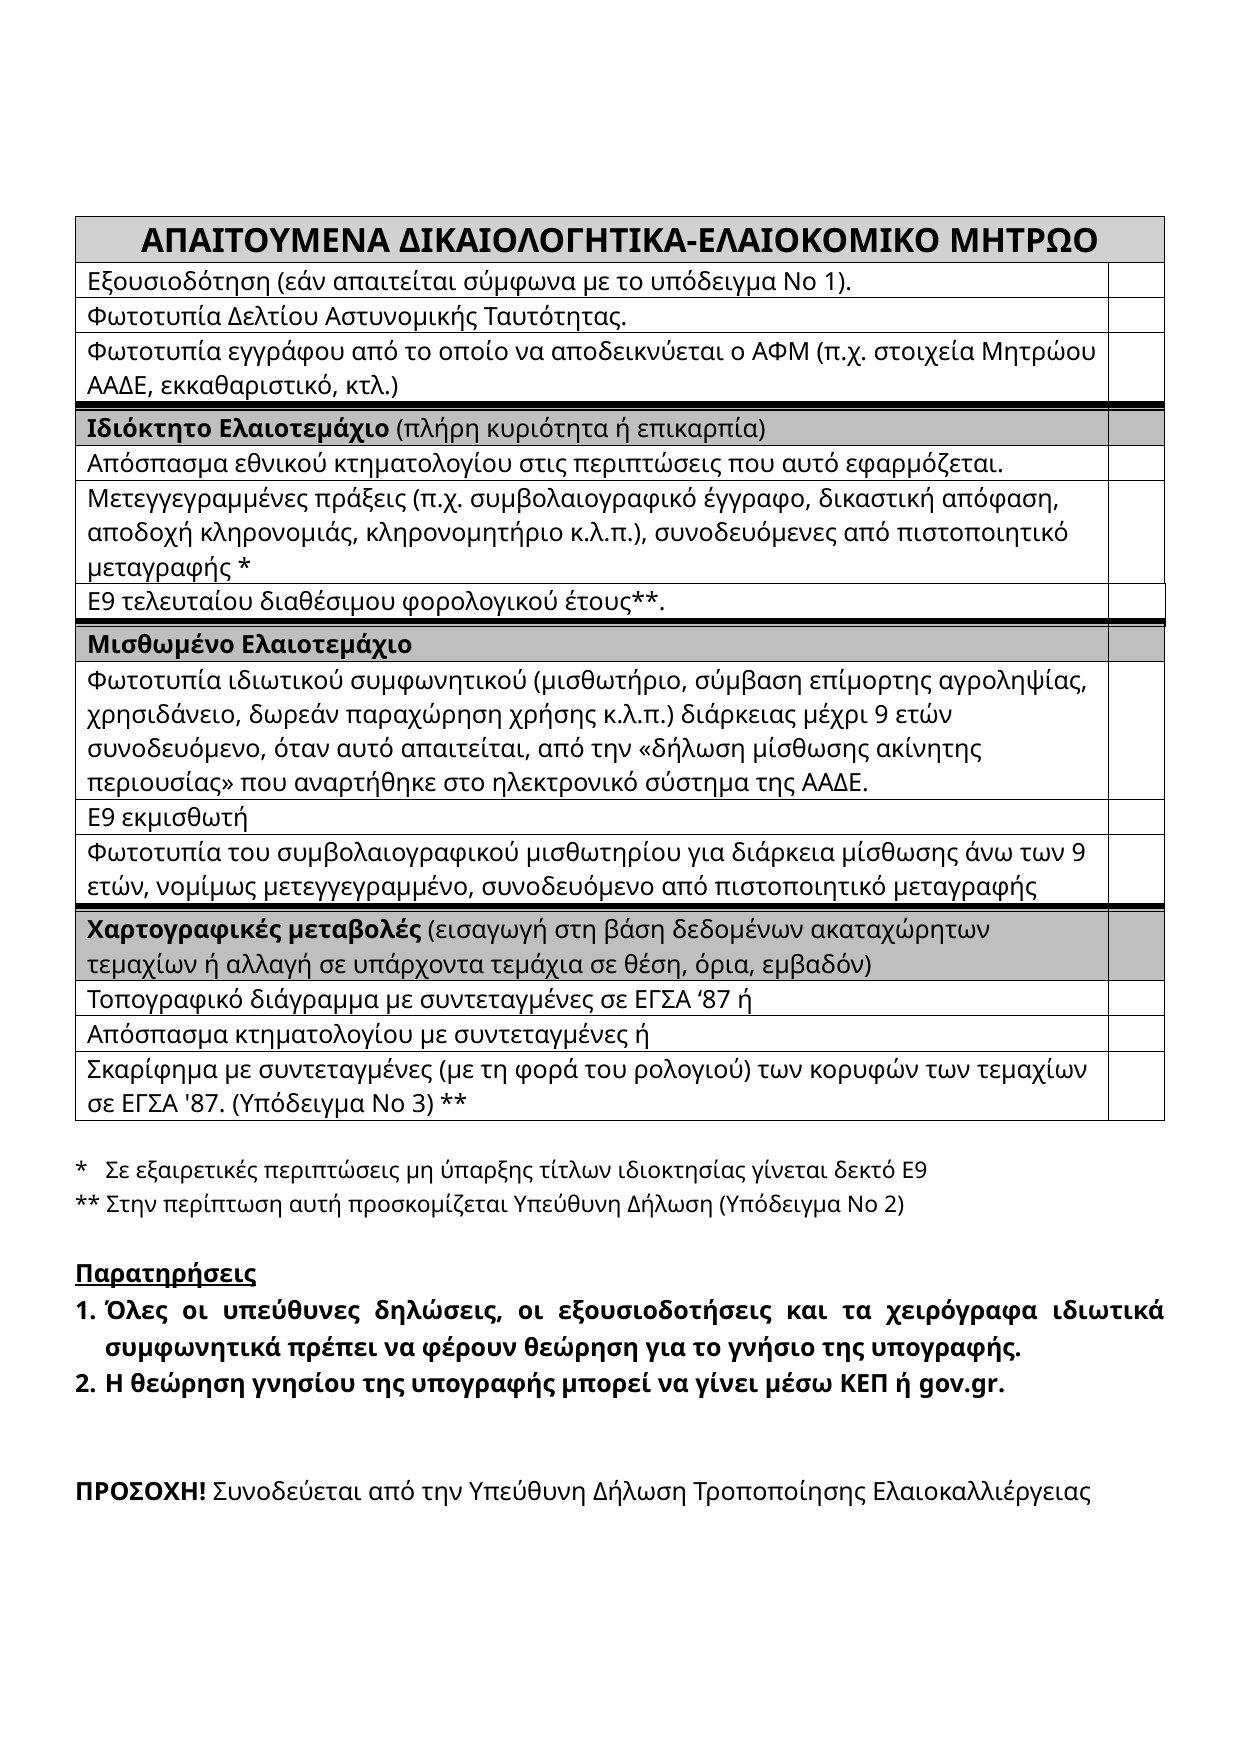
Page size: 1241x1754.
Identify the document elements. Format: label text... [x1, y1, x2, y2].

table_cell Χαρτογραφικές µεταβολές (εισαγωγή στη βάση δεδοµένων ακαταχώρητων τεµαχίων ή αλλαγή σε υπάρχοντα τεµάχια σε θέση, όρια, εµβαδόν) [76, 912, 1108, 980]
table_cell Μετεγγεγραµµένες πράξεις (π.χ. συμβολαιογραφικό έγγραφο, δικαστική απόφαση, αποδοχή κληρονομιάς, κληρονοµητήριο κ.λ.π.), συνοδευόμενες από πιστοποιητικό μεταγραφής * [76, 481, 1108, 583]
table_cell [1109, 298, 1164, 332]
table_cell Ε9 τελευταίου διαθέσιμου φορολογικού έτους**. [76, 584, 1108, 618]
table_cell [1109, 912, 1164, 980]
table_cell Ε9 εκμισθωτή [76, 800, 1108, 834]
table_cell [1109, 446, 1164, 480]
table_cell Τοπογραφικό διάγραμμα με συντεταγμένες σε ΕΓΣΑ ‘87 ή [76, 981, 1108, 1015]
table_cell [1109, 1052, 1164, 1120]
table_cell [1109, 627, 1164, 661]
table_cell Φωτοτυπία εγγράφου από το οποίο να αποδεικνύεται ο ΑΦΜ (π.χ. στοιχεία Μητρώου ΑΑΔΕ, εκκαθαριστικό, κτλ.) [76, 333, 1108, 401]
table_cell Φωτοτυπία του συμβολαιογραφικού μισθωτηρίου για διάρκεια μίσθωσης άνω των 9 ετών, νομίμως μετεγγεγραμμένο, συνοδευόμενο από πιστοποιητικό μεταγραφής [76, 835, 1108, 903]
list Η θεώρηση γνησίου της υπογραφής μπορεί να γίνει μέσω ΚΕΠ ή gov.gr. [75, 1366, 1165, 1400]
table_cell [1109, 263, 1164, 297]
table_cell [1109, 981, 1164, 1015]
table_cell [1109, 800, 1164, 834]
table_cell [1109, 584, 1165, 618]
list Όλες οι υπεύθυνες δηλώσεις, οι εξουσιοδοτήσεις και τα χειρόγραφα ιδιωτικά συμφωνητικά πρέπει να φέρουν θεώρηση για το γνήσιο της υπογραφής. [75, 1292, 1165, 1363]
table_cell Σκαρίφημα με συντεταγμένες (µε τη φορά του ρολογιού) των κορυφών των τεμαχίων σε ΕΓΣΑ '87. (Υπόδειγμα Νο 3) ** [76, 1052, 1108, 1120]
table_cell [1109, 835, 1164, 903]
table_cell [1109, 1016, 1164, 1051]
table_cell [1109, 662, 1164, 798]
table_cell [1109, 411, 1164, 445]
table_cell Απόσπασμα εθνικού κτηματολογίου στις περιπτώσεις που αυτό εφαρμόζεται. [76, 446, 1108, 480]
table_cell Φωτοτυπία ιδιωτικού συμφωνητικού (μισθωτήριο, σύμβαση επίμορτης αγροληψίας, χρησιδάνειο, δωρεάν παραχώρηση χρήσης κ.λ.π.) διάρκειας μέχρι 9 ετών συνοδευόμενο, όταν αυτό απαιτείται, από την «δήλωση μίσθωσης ακίνητης περιουσίας» που αναρτήθηκε στο ηλεκτρονικό σύστημα της ΑΑΔΕ. [76, 662, 1108, 798]
text ΠΡΟΣΟΧΗ! Συνοδεύεται από την Υπεύθυνη Δήλωση Τροποποίησης Ελαιοκαλλιέργειας [75, 1473, 1165, 1507]
text Παρατηρήσεις [75, 1256, 1165, 1290]
table_cell Φωτοτυπία Δελτίου Αστυνομικής Ταυτότητας. [76, 298, 1108, 332]
text ** Στην περίπτωση αυτή προσκομίζεται Υπεύθυνη Δήλωση (Υπόδειγμα Νο 2) [75, 1188, 1165, 1219]
table_cell Μισθωμένο Ελαιοτεμάχιο [76, 627, 1108, 661]
table_cell Απόσπασμα κτηματολογίου με συντεταγμένες ή [76, 1016, 1108, 1051]
table_cell [1109, 333, 1164, 401]
text * Σε εξαιρετικές περιπτώσεις μη ύπαρξης τίτλων ιδιοκτησίας γίνεται δεκτό Ε9 [75, 1154, 1165, 1186]
table_header ΑΠΑΙΤΟΥΜΕΝΑ ΔΙΚΑΙΟΛΟΓΗΤΙΚΑ-ΕΛΑΙΟΚΟΜΙΚΟ ΜΗΤΡΩΟ [76, 217, 1164, 262]
table_cell Εξουσιοδότηση (εάν απαιτείται σύμφωνα με το υπόδειγμα No 1). [76, 263, 1108, 297]
table_cell Ιδιόκτητο Ελαιοτεμάχιο (πλήρη κυριότητα ή επικαρπία) [76, 411, 1108, 445]
table_cell [1109, 481, 1164, 583]
